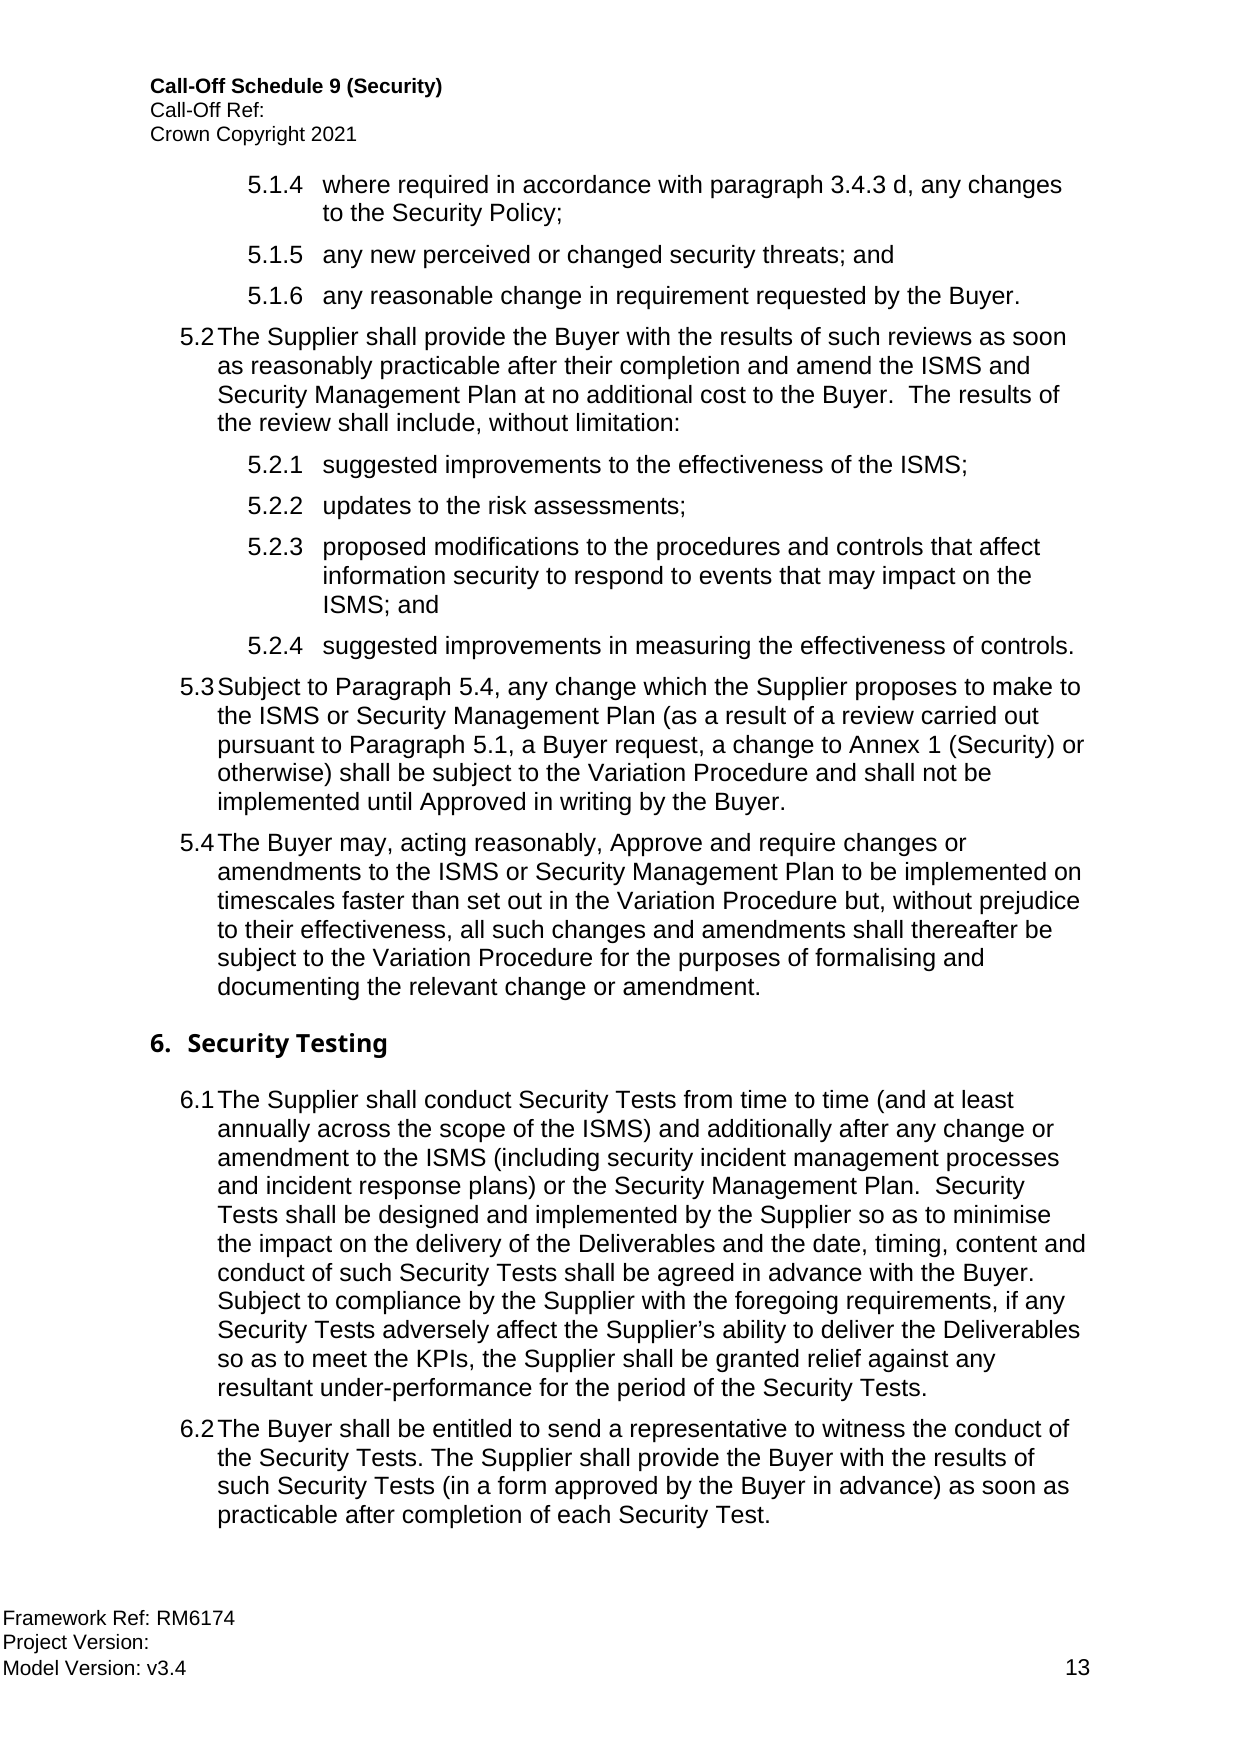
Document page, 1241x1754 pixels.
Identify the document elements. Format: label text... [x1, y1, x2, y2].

list suggested improvements to the effectiveness of the ISMS; [247, 450, 1090, 478]
list The Supplier shall conduct Security Tests from time to time (and at least annually across the scope of the ISMS) and additionally after any change or amendment to the ISMS (including security incident management processes and incident response plans) or the Security Management Plan. Security Tests shall be designed and implemented by the Supplier so as to minimise the impact on the delivery of the Deliverables and the date, timing, content and conduct of such Security Tests shall be agreed in advance with the Buyer. Subject to compliance by the Supplier with the foregoing requirements, if any Security Tests adversely affect the Supplier’s ability to deliver the Deliverables so as to meet the KPIs, the Supplier shall be granted relief against any resultant under-performance for the period of the Security Tests. [179, 1085, 1090, 1401]
list any new perceived or changed security threats; and [247, 240, 1090, 268]
list The Supplier shall provide the Buyer with the results of such reviews as soon as reasonably practicable after their completion and amend the ISMS and Security Management Plan at no additional cost to the Buyer. The results of the review shall include, without limitation: [179, 322, 1090, 437]
list proposed modifications to the procedures and controls that affect information security to respond to events that may impact on the ISMS; and [247, 532, 1090, 618]
list Subject to Paragraph 5.4, any change which the Supplier proposes to make to the ISMS or Security Management Plan (as a result of a review carried out pursuant to Paragraph 5.1, a Buyer request, a change to Annex 1 (Security) or otherwise) shall be subject to the Variation Procedure and shall not be implemented until Approved in writing by the Buyer. [179, 672, 1090, 816]
list The Buyer shall be entitled to send a representative to witness the conduct of the Security Tests. The Supplier shall provide the Buyer with the results of such Security Tests (in a form approved by the Buyer in advance) as soon as practicable after completion of each Security Test. [179, 1414, 1090, 1529]
list suggested improvements in measuring the effectiveness of controls. [247, 631, 1090, 660]
list Security Testing [150, 1026, 1090, 1060]
list any reasonable change in requirement requested by the Buyer. [247, 281, 1090, 310]
list where required in accordance with paragraph 3.4.3 d, any changes to the Security Policy; [247, 170, 1090, 227]
list The Buyer may, acting reasonably, Approve and require changes or amendments to the ISMS or Security Management Plan to be implemented on timescales faster than set out in the Variation Procedure but, without prejudice to their effectiveness, all such changes and amendments shall thereafter be subject to the Variation Procedure for the purposes of formalising and documenting the relevant change or amendment. [179, 828, 1090, 1001]
list updates to the risk assessments; [247, 491, 1090, 520]
